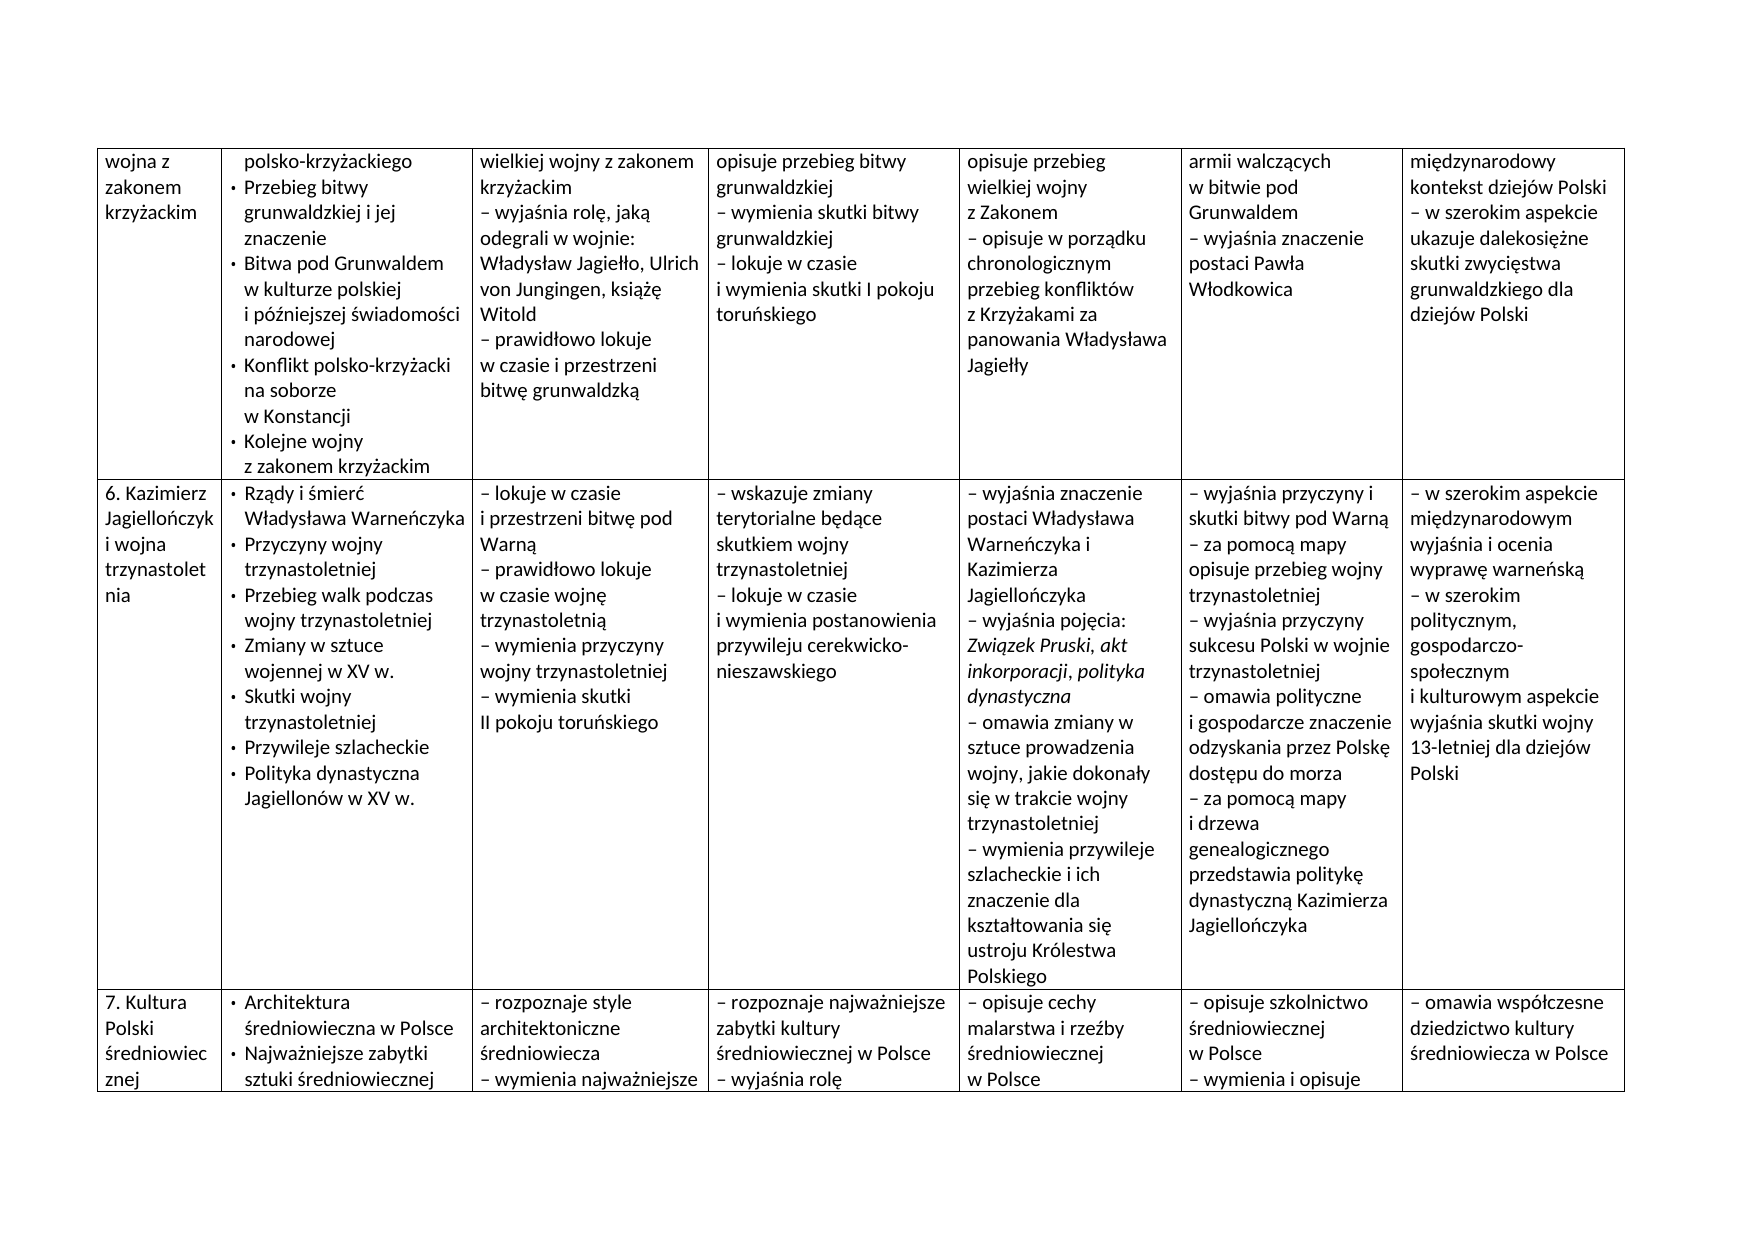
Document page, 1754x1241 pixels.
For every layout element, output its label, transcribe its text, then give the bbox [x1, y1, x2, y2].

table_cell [222, 990, 472, 1091]
table_cell – w szerokim aspekcie międzynarodowym wyjaśnia i ocenia wyprawę warneńską – w szerokim politycznym, gospodarczo-społecznym i kulturowym aspekcie wyjaśnia skutki wojny 13-letniej dla dziejów Polski [1403, 480, 1624, 988]
table_cell 6. Kazimierz Jagiellończyk i wojna trzynastoletnia [98, 480, 221, 988]
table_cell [960, 990, 1181, 1091]
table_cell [1182, 149, 1402, 479]
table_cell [960, 149, 1181, 479]
table_cell – wyjaśnia znaczenie postaci Władysława Warneńczyka i Kazimierza Jagiellończyka – wyjaśnia pojęcia: Związek Pruski, akt inkorporacji, polityka dynastyczna – omawia zmiany w sztuce prowadzenia wojny, jakie dokonały się w trakcie wojny trzynastoletniej – wymienia przywileje szlacheckie i ich znaczenie dla kształtowania się ustroju Królestwa Polskiego [960, 480, 1181, 988]
table_cell – wyjaśnia przyczyny i skutki bitwy pod Warną – za pomocą mapy opisuje przebieg wojny trzynastoletniej – wyjaśnia przyczyny sukcesu Polski w wojnie trzynastoletniej – omawia polityczne i gospodarcze znaczenie odzyskania przez Polskę dostępu do morza – za pomocą mapy i drzewa genealogicznego przedstawia politykę dynastyczną Kazimierza Jagiellończyka [1182, 480, 1402, 988]
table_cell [709, 149, 959, 479]
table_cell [709, 990, 959, 1091]
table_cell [1182, 990, 1402, 1091]
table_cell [473, 149, 708, 479]
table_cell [1403, 149, 1624, 479]
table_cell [98, 990, 221, 1091]
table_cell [98, 149, 221, 479]
table_cell – lokuje w czasie i przestrzeni bitwę pod Warną – prawidłowo lokuje w czasie wojnę trzynastoletnią – wymienia przyczyny wojny trzynastoletniej – wymienia skutki II pokoju toruńskiego [473, 480, 708, 988]
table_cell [1403, 990, 1624, 1091]
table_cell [222, 149, 472, 479]
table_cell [473, 990, 708, 1091]
table_cell – wskazuje zmiany terytorialne będące skutkiem wojny trzynastoletniej – lokuje w czasie i wymienia postanowienia przywileju cerekwicko-nieszawskiego [709, 480, 959, 988]
table_cell Rządy i śmierć Władysława Warneńczyka Przyczyny wojny trzynastoletniej Przebieg walk podczas wojny trzynastoletniej Zmiany w sztuce wojennej w XV w. Skutki wojny trzynastoletniej Przywileje szlacheckie Polityka dynastyczna Jagiellonów w XV w. [222, 480, 472, 988]
